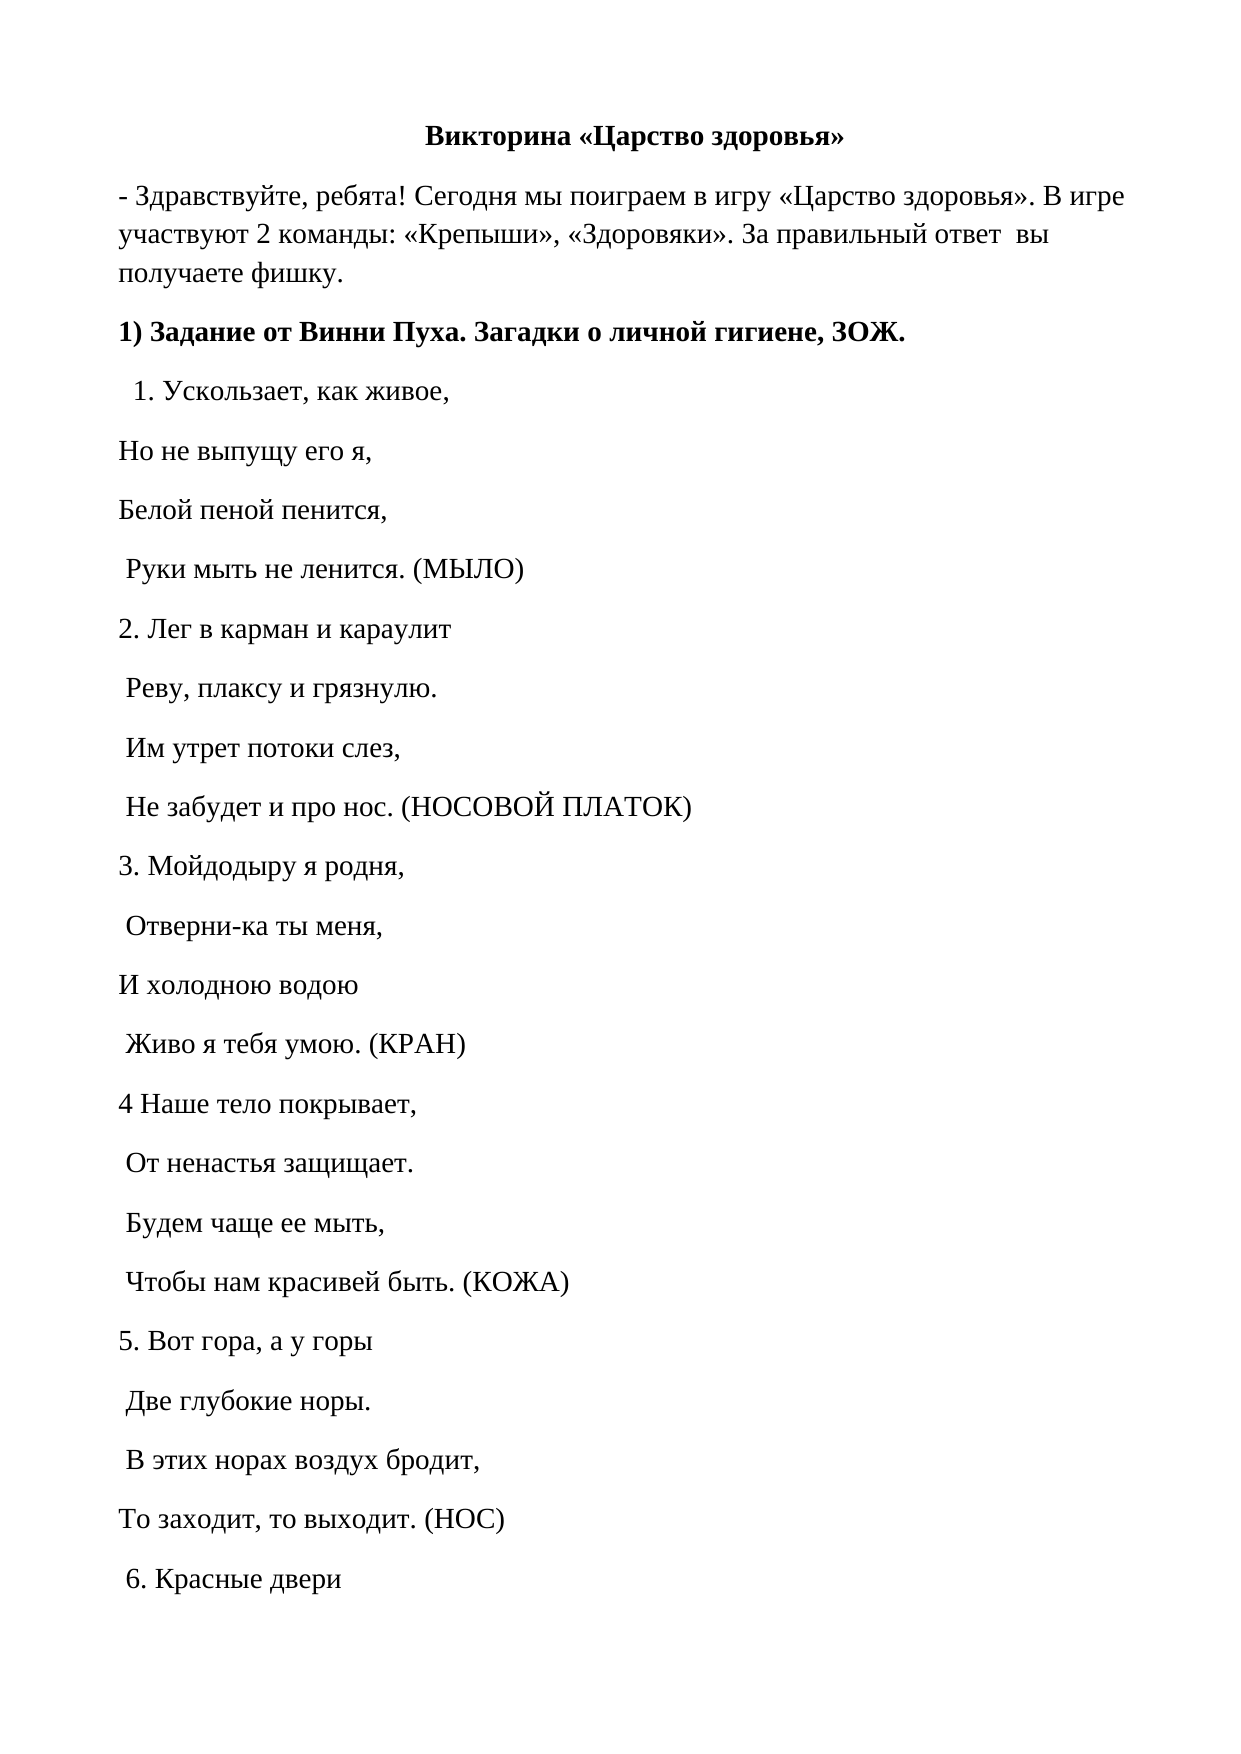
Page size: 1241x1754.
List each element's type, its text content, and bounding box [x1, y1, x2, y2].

text И холодною водою [118, 967, 1152, 1001]
text Реву, плаксу и грязнулю. [118, 670, 1152, 704]
text Отверни-ка ты меня, [118, 908, 1152, 941]
text Белой пеной пенится, [118, 492, 1152, 526]
text - Здравствуйте, ребята! Сегодня мы поиграем в игру «Царство здоровья». В игре участвуют 2 команды: «Крепыши», «Здоровяки». За правильный ответ вы получаете фишку. [118, 178, 1152, 288]
text Руки мыть не ленится. (МЫЛО) [118, 552, 1152, 585]
text 1. Ускользает, как живое, [118, 373, 1152, 407]
text 3. Мойдодыру я родня, [118, 848, 1152, 882]
text Две глубокие норы. [118, 1383, 1152, 1416]
text Чтобы нам красивей быть. (КОЖА) [118, 1264, 1152, 1298]
text Викторина «Царство здоровья» [118, 118, 1152, 152]
text 4 Наше тело покрывает, [118, 1086, 1152, 1119]
text Будем чаще ее мыть, [118, 1205, 1152, 1238]
text Не забудет и про нос. (НОСОВОЙ ПЛАТОК) [118, 789, 1152, 823]
text В этих норах воздух бродит, [118, 1442, 1152, 1476]
text От ненастья защищает. [118, 1145, 1152, 1179]
text 1) Задание от Винни Пуха. Загадки о личной гигиене, ЗОЖ. [118, 314, 1152, 348]
text 2. Лег в карман и караулит [118, 611, 1152, 644]
text 5. Вот гора, а у горы [118, 1323, 1152, 1357]
text То заходит, то выходит. (НОС) [118, 1502, 1152, 1535]
text Живо я тебя умою. (КРАН) [118, 1027, 1152, 1060]
text Им утрет потоки слез, [118, 730, 1152, 763]
text Но не выпущу его я, [118, 433, 1152, 466]
text 6. Красные двери [118, 1561, 1152, 1594]
